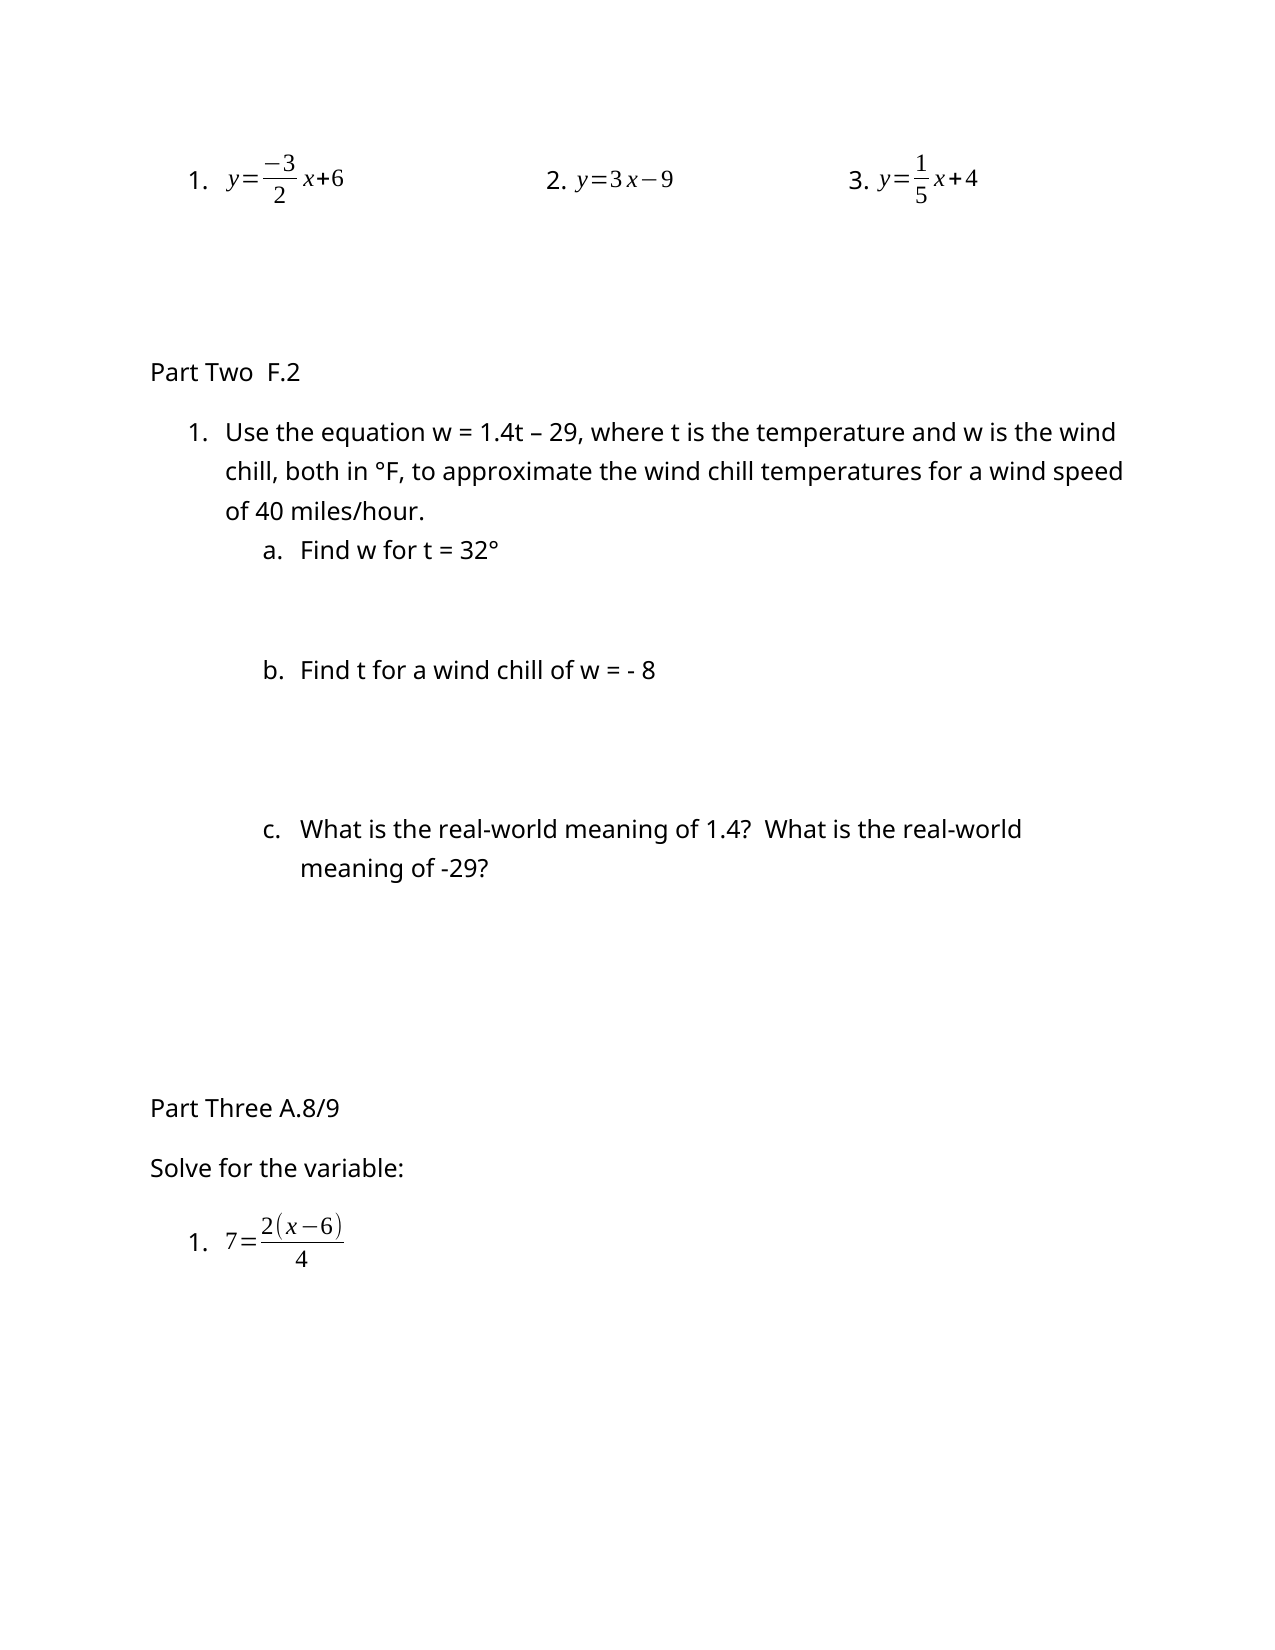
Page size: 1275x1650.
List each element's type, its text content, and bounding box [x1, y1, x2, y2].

list Find t for a wind chill of w = - 8 [262, 652, 1125, 686]
list Find w for t = 32° [262, 532, 1125, 566]
text Part Two F.2 [150, 355, 1125, 389]
text Solve for the variable: [150, 1151, 1125, 1185]
list 2. 3. [187, 150, 1125, 209]
list Use the equation w = 1.4t – 29, where t is the temperature and w is the wind chill, both in °F, to approximate the wind chill temperatures for a wind speed of 40 miles/hour. [187, 415, 1125, 527]
list What is the real-world meaning of 1.4? What is the real-world meaning of -29? [262, 812, 1125, 885]
text Part Three A.8/9 [150, 1091, 1125, 1125]
